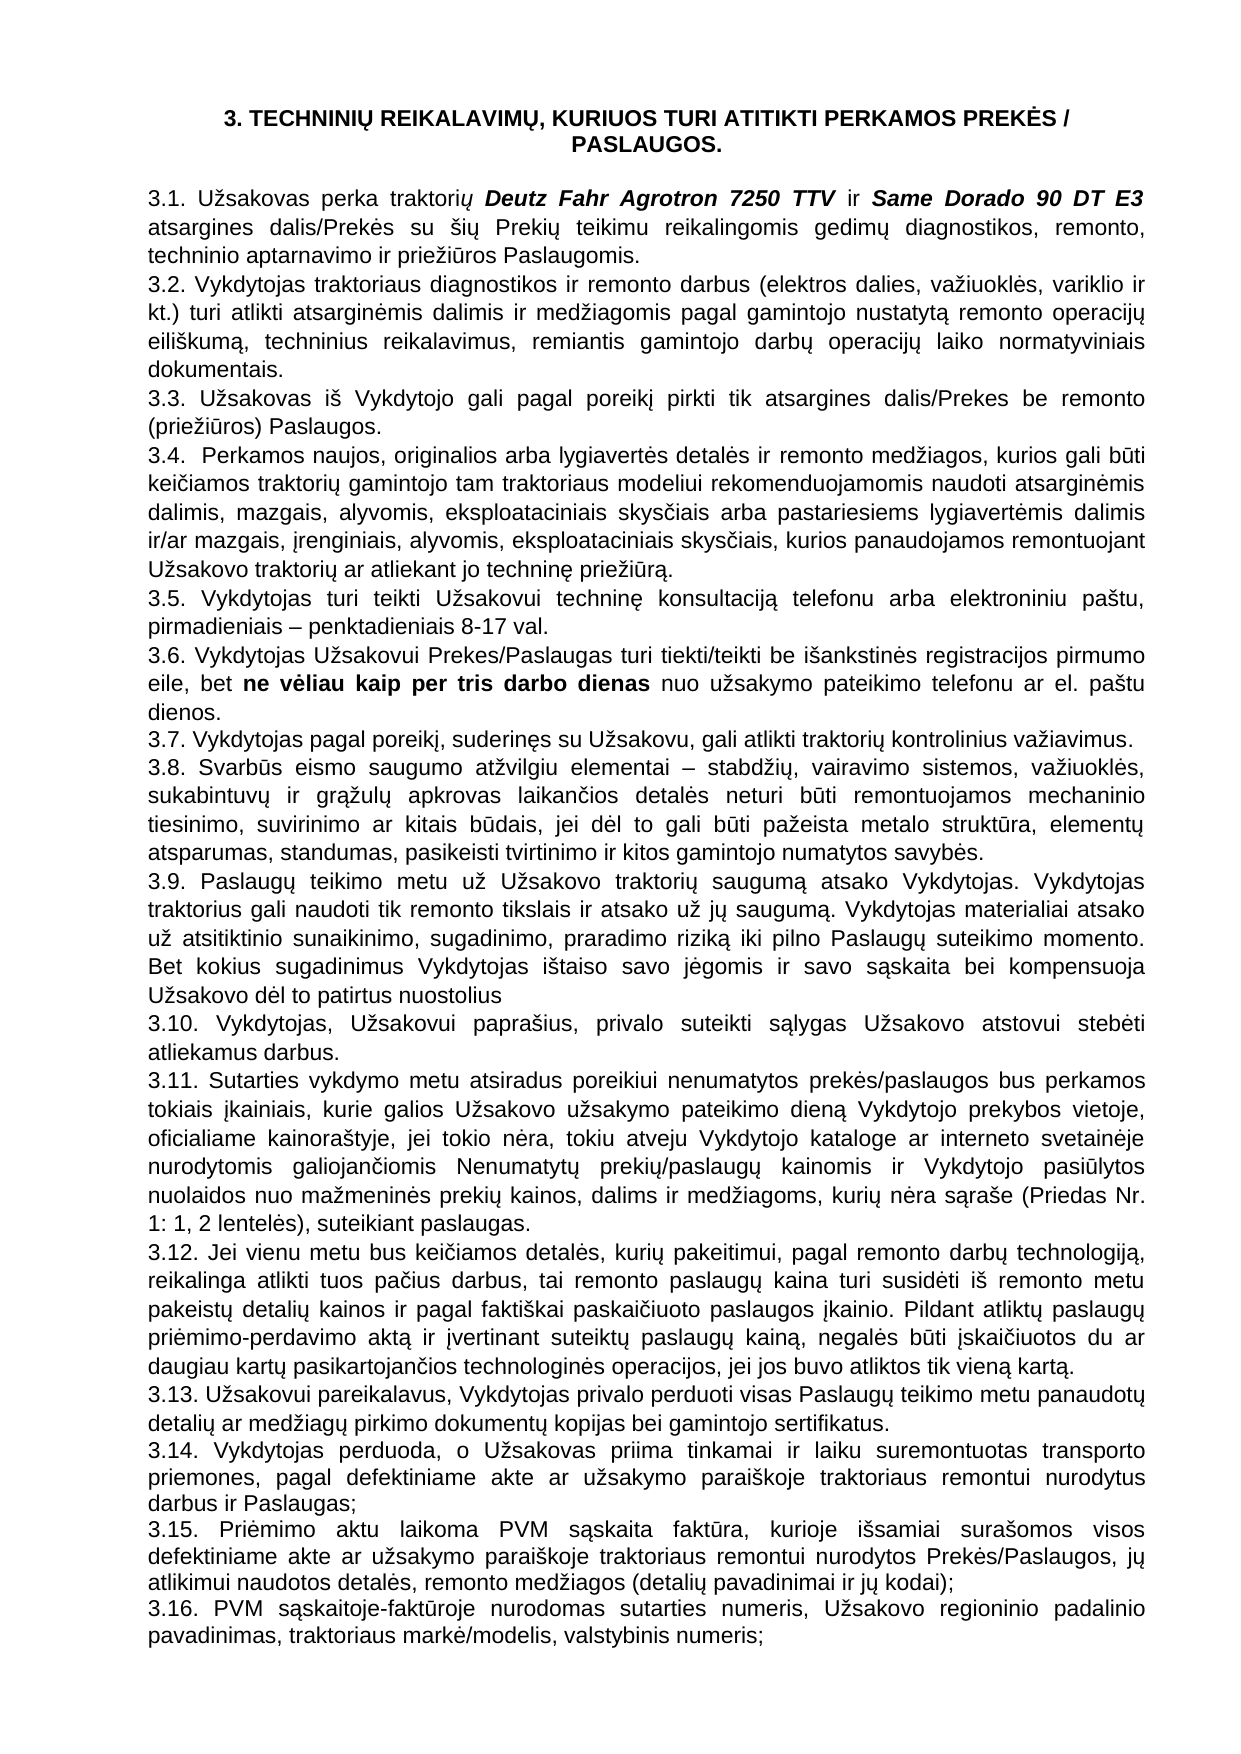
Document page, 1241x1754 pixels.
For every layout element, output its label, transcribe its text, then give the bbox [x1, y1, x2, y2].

text 3.12. Jei vienu metu bus keičiamos detalės, kurių pakeitimui, pagal remonto darbų technologiją, reikalinga atlikti tuos pačius darbus, tai remonto paslaugų kaina turi susidėti iš remonto metu pakeistų detalių kainos ir pagal faktiškai paskaičiuoto paslaugos įkainio. Pildant atliktų paslaugų priėmimo-perdavimo aktą ir įvertinant suteiktų paslaugų kainą, negalės būti įskaičiuotos du ar daugiau kartų pasikartojančios technologinės operacijos, jei jos buvo atliktos tik vieną kartą. [148, 1237, 1146, 1380]
text 3.10. Vykdytojas, Užsakovui paprašius, privalo suteikti sąlygas Užsakovo atstovui stebėti atliekamus darbus. [148, 1009, 1146, 1066]
text 3.6. Vykdytojas Užsakovui Prekes/Paslaugas turi tiekti/teikti be išankstinės registracijos pirmumo eile, bet ne vėliau kaip per tris darbo dienas nuo užsakymo pateikimo telefonu ar el. paštu dienos. [37, 640, 1146, 726]
text 3.8. Svarbūs eismo saugumo atžvilgiu elementai – stabdžių, vairavimo sistemos, važiuoklės, sukabintuvų ir grąžulų apkrovas laikančios detalės neturi būti remontuojamos mechaninio tiesinimo, suvirinimo ar kitais būdais, jei dėl to gali būti pažeista metalo struktūra, elementų atsparumas, standumas, pasikeisti tvirtinimo ir kitos gamintojo numatytos savybės. [148, 752, 1146, 866]
text 3. TECHNINIŲ REIKALAVIMŲ, KURIUOS TURI ATITIKTI PERKAMOS PREKĖS / PASLAUGOS. [148, 104, 1146, 157]
text 3.1. Užsakovas perka traktorių Deutz Fahr Agrotron 7250 TTV ir Same Dorado 90 DT E3 atsargines dalis/Prekės su šių Prekių teikimu reikalingomis gedimų diagnostikos, remonto, techninio aptarnavimo ir priežiūros Paslaugomis. [37, 183, 1146, 269]
text 3.5. Vykdytojas turi teikti Užsakovui techninę konsultaciją telefonu arba elektroniniu paštu, pirmadieniais – penktadieniais 8-17 val. [37, 583, 1146, 640]
text 3.11. Sutarties vykdymo metu atsiradus poreikiui nenumatytos prekės/paslaugos bus perkamos tokiais įkainiais, kurie galios Užsakovo užsakymo pateikimo dieną Vykdytojo prekybos vietoje, oficialiame kainoraštyje, jei tokio nėra, tokiu atveju Vykdytojo kataloge ar interneto svetainėje nurodytomis galiojančiomis Nenumatytų prekių/paslaugų kainomis ir Vykdytojo pasiūlytos nuolaidos nuo mažmeninės prekių kainos, dalims ir medžiagoms, kurių nėra sąraše (Priedas Nr. 1: 1, 2 lentelės), suteikiant paslaugas. [148, 1066, 1146, 1237]
text 3.14. Vykdytojas perduoda, o Užsakovas priima tinkamai ir laiku suremontuotas transporto priemones, pagal defektiniame akte ar užsakymo paraiškoje traktoriaus remontui nurodytus darbus ir Paslaugas; [148, 1437, 1146, 1516]
text 3.7. Vykdytojas pagal poreikį, suderinęs su Užsakovu, gali atlikti traktorių kontrolinius važiavimus. [148, 726, 1146, 752]
text 3.15. Priėmimo aktu laikoma PVM sąskaita faktūra, kurioje išsamiai surašomos visos defektiniame akte ar užsakymo paraiškoje traktoriaus remontui nurodytos Prekės/Paslaugos, jų atlikimui naudotos detalės, remonto medžiagos (detalių pavadinimai ir jų kodai); [148, 1516, 1146, 1595]
text 3.3. Užsakovas iš Vykdytojo gali pagal poreikį pirkti tik atsargines dalis/Prekes be remonto (priežiūros) Paslaugos. [37, 383, 1146, 440]
text 3.16. PVM sąskaitoje-faktūroje nurodomas sutarties numeris, Užsakovo regioninio padalinio pavadinimas, traktoriaus markė/modelis, valstybinis numeris; [148, 1595, 1146, 1648]
text 3.2. Vykdytojas traktoriaus diagnostikos ir remonto darbus (elektros dalies, važiuoklės, variklio ir kt.) turi atlikti atsarginėmis dalimis ir medžiagomis pagal gamintojo nustatytą remonto operacijų eiliškumą, techninius reikalavimus, remiantis gamintojo darbų operacijų laiko normatyviniais dokumentais. [37, 269, 1146, 383]
text 3.9. Paslaugų teikimo metu už Užsakovo traktorių saugumą atsako Vykdytojas. Vykdytojas traktorius gali naudoti tik remonto tikslais ir atsako už jų saugumą. Vykdytojas materialiai atsako už atsitiktinio sunaikinimo, sugadinimo, praradimo riziką iki pilno Paslaugų suteikimo momento. Bet kokius sugadinimus Vykdytojas ištaiso savo jėgomis ir savo sąskaita bei kompensuoja Užsakovo dėl to patirtus nuostolius [148, 866, 1146, 1009]
text 3.4. Perkamos naujos, originalios arba lygiavertės detalės ir remonto medžiagos, kurios gali būti keičiamos traktorių gamintojo tam traktoriaus modeliui rekomenduojamomis naudoti atsarginėmis dalimis, mazgais, alyvomis, eksploataciniais skysčiais arba pastariesiems lygiavertėmis dalimis ir/ar mazgais, įrenginiais, alyvomis, eksploataciniais skysčiais, kurios panaudojamos remontuojant Užsakovo traktorių ar atliekant jo techninę priežiūrą. [37, 440, 1146, 583]
text 3.13. Užsakovui pareikalavus, Vykdytojas privalo perduoti visas Paslaugų teikimo metu panaudotų detalių ar medžiagų pirkimo dokumentų kopijas bei gamintojo sertifikatus. [148, 1380, 1146, 1437]
